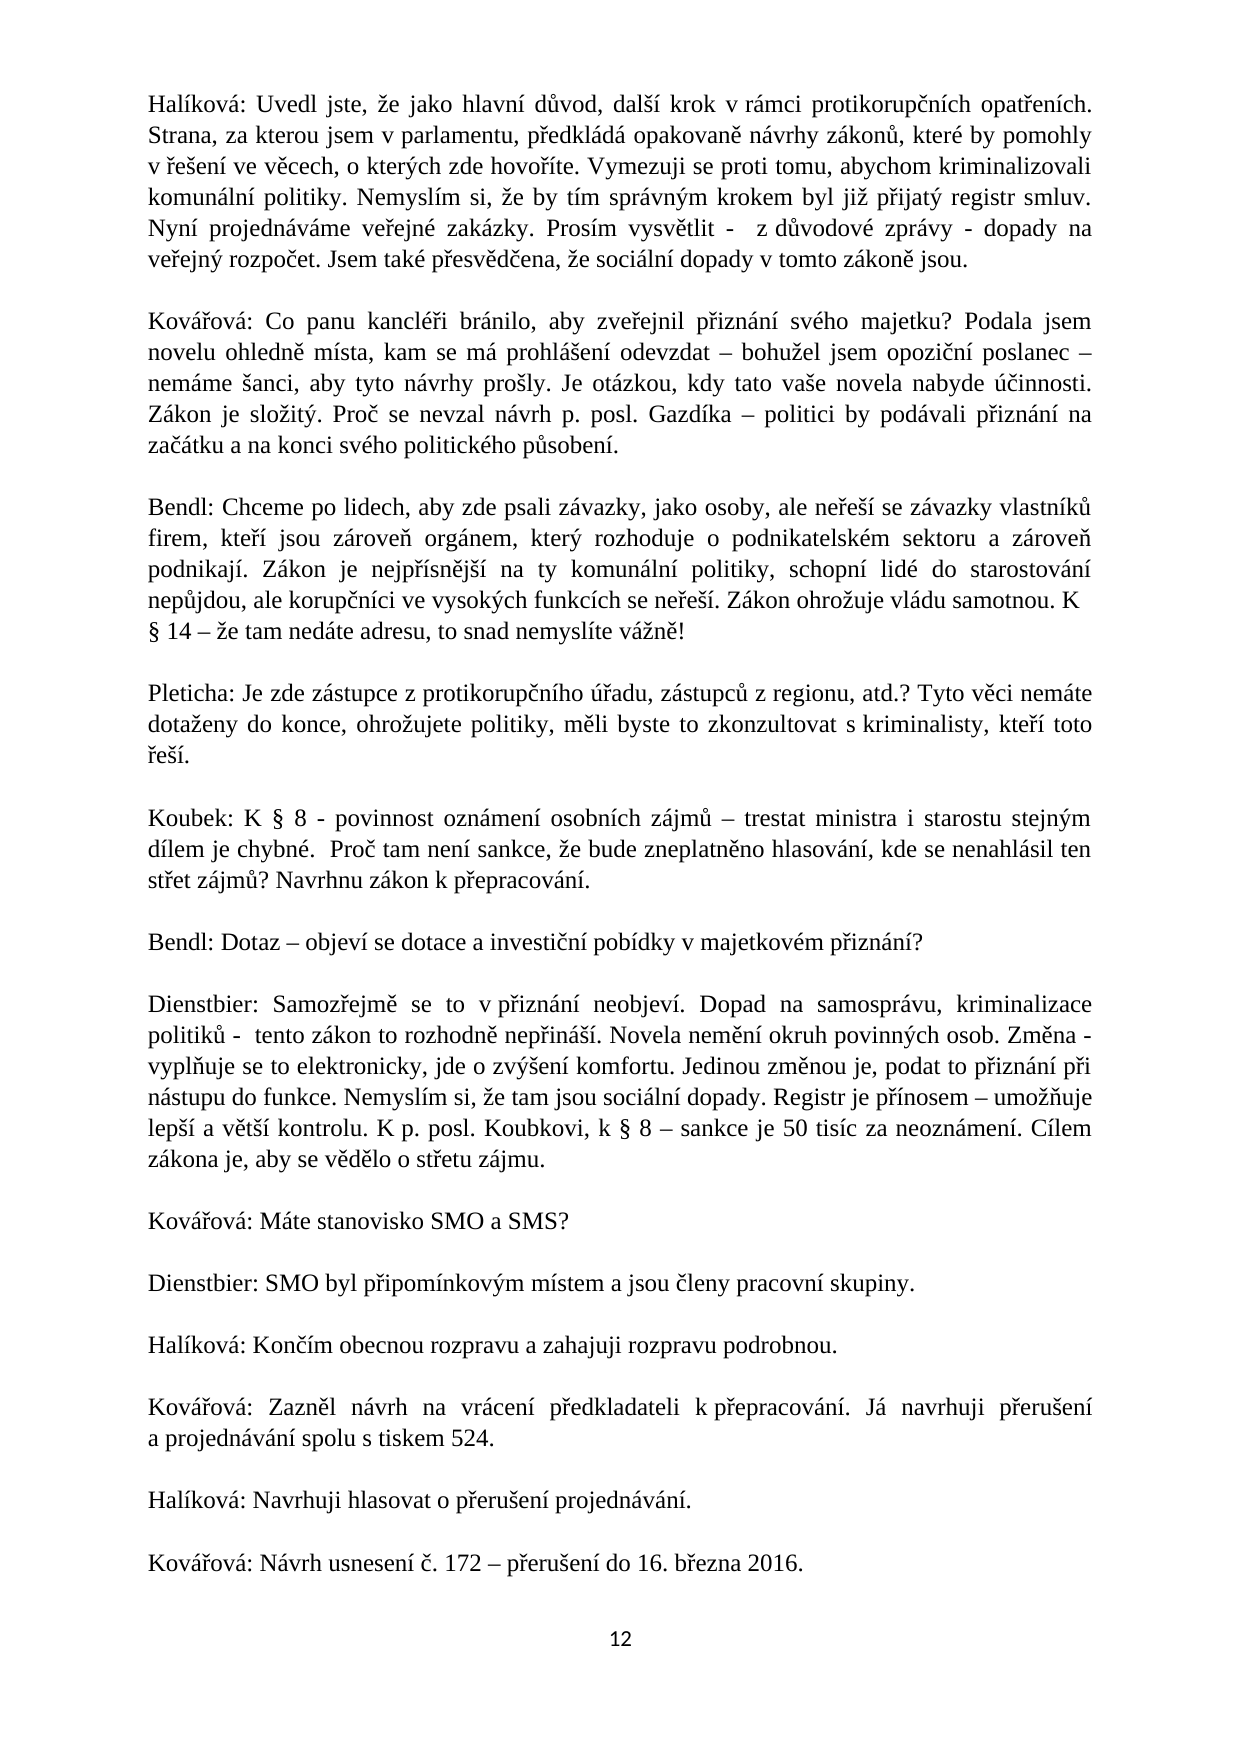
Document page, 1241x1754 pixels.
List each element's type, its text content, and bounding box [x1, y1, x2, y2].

text Bendl: Dotaz – objeví se dotace a investiční pobídky v majetkovém přiznání? [148, 927, 1093, 956]
text Kovářová: Co panu kancléři bránilo, aby zveřejnil přiznání svého majetku? Podala jsem novelu ohledně místa, kam se má prohlášení odevzdat – bohužel jsem opoziční poslanec – nemáme šanci, aby tyto návrhy prošly. Je otázkou, kdy tato vaše novela nabyde účinnosti. Zákon je složitý. Proč se nevzal návrh p. posl. Gazdíka – politici by podávali přiznání na začátku a na konci svého politického působení. [148, 306, 1093, 459]
text Halíková: Končím obecnou rozpravu a zahajuji rozpravu podrobnou. [148, 1330, 1093, 1359]
text Kovářová: Návrh usnesení č. 172 – přerušení do 16. března 2016. [148, 1548, 1093, 1576]
text Koubek: K § 8 - povinnost oznámení osobních zájmů – trestat ministra i starostu stejným dílem je chybné. Proč tam není sankce, že bude zneplatněno hlasování, kde se nenahlásil ten střet zájmů? Navrhnu zákon k přepracování. [148, 803, 1093, 893]
text Bendl: Chceme po lidech, aby zde psali závazky, jako osoby, ale neřeší se závazky vlastníků firem, kteří jsou zároveň orgánem, který rozhoduje o podnikatelském sektoru a zároveň podnikají. Zákon je nejpřísnější na ty komunální politiky, schopní lidé do starostování nepůjdou, ale korupčníci ve vysokých funkcích se neřeší. Zákon ohrožuje vládu samotnou. K [148, 492, 1093, 614]
text Dienstbier: Samozřejmě se to v přiznání neobjeví. Dopad na samosprávu, kriminalizace politiků - tento zákon to rozhodně nepřináší. Novela nemění okruh povinných osob. Změna - vyplňuje se to elektronicky, jde o zvýšení komfortu. Jedinou změnou je, podat to přiznání při nástupu do funkce. Nemyslím si, že tam jsou sociální dopady. Registr je přínosem – umožňuje lepší a větší kontrolu. K p. posl. Koubkovi, k § 8 – sankce je 50 tisíc za neoznámení. Cílem zákona je, aby se vědělo o střetu zájmu. [148, 989, 1093, 1173]
text § 14 – že tam nedáte adresu, to snad nemyslíte vážně! [148, 616, 1093, 645]
text Kovářová: Zazněl návrh na vrácení předkladateli k přepracování. Já navrhuji přerušení a projednávání spolu s tiskem 524. [148, 1392, 1093, 1452]
text Kovářová: Máte stanovisko SMO a SMS? [148, 1206, 1093, 1235]
text Halíková: Uvedl jste, že jako hlavní důvod, další krok v rámci protikorupčních opatřeních. Strana, za kterou jsem v parlamentu, předkládá opakovaně návrhy zákonů, které by pomohly v řešení ve věcech, o kterých zde hovoříte. Vymezuji se proti tomu, abychom kriminalizovali komunální politiky. Nemyslím si, že by tím správným krokem byl již přijatý registr smluv. Nyní projednáváme veřejné zakázky. Prosím vysvětlit - z důvodové zprávy - dopady na veřejný rozpočet. Jsem také přesvědčena, že sociální dopady v tomto zákoně jsou. [148, 89, 1093, 273]
text Pleticha: Je zde zástupce z protikorupčního úřadu, zástupců z regionu, atd.? Tyto věci nemáte dotaženy do konce, ohrožujete politiky, měli byste to zkonzultovat s kriminalisty, kteří toto řeší. [148, 678, 1093, 769]
text Dienstbier: SMO byl připomínkovým místem a jsou členy pracovní skupiny. [148, 1268, 1093, 1297]
text Halíková: Navrhuji hlasovat o přerušení projednávání. [148, 1486, 1093, 1514]
